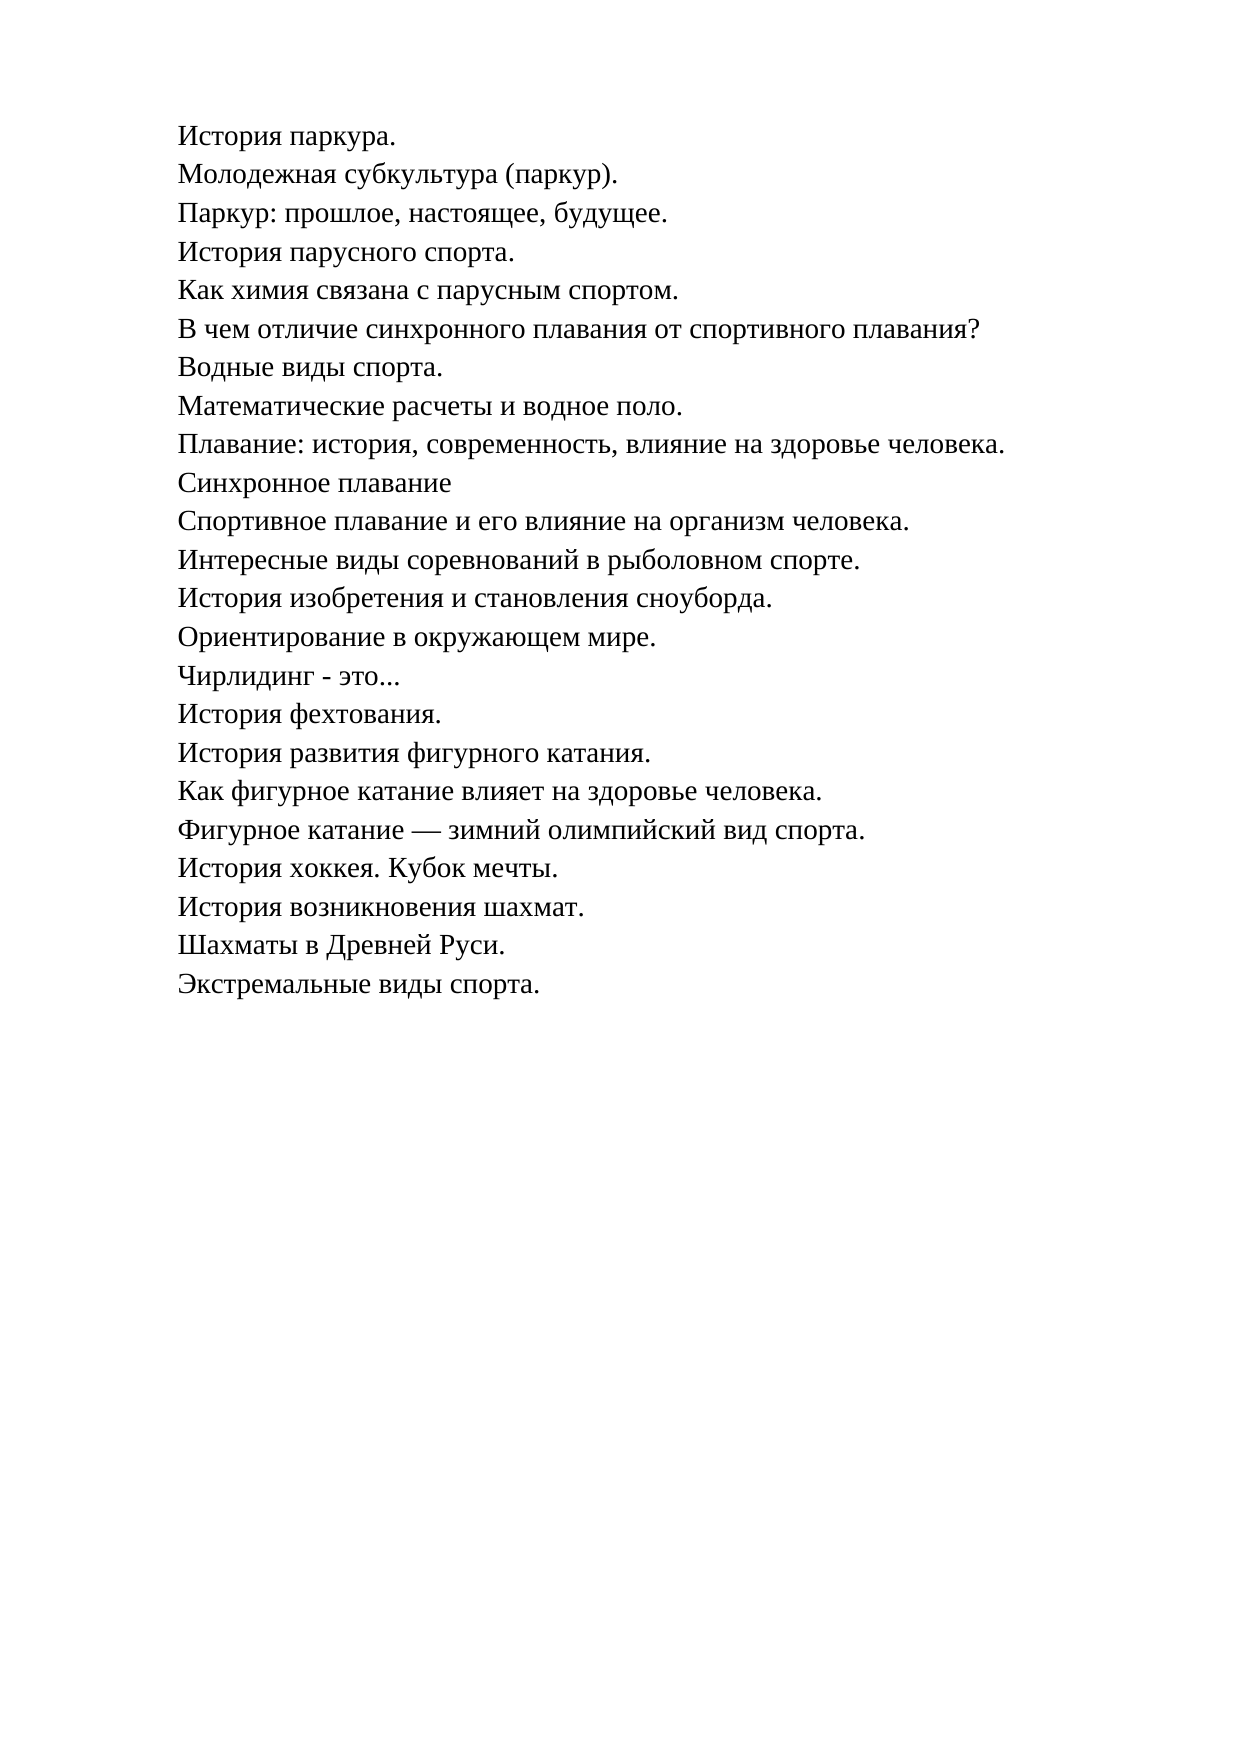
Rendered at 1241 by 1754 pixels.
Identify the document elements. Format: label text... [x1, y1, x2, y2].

text В чем отличие синхронного плавания от спортивного плавания? Водные виды спорта. Математические расчеты и водное поло. Плавание: история, современность, влияние на здоровье человека. Синхронное плавание Спортивное плавание и его влияние на организм человека. Интересные виды соревнований в рыболовном спорте. История изобретения и становления сноуборда. [177, 311, 1152, 614]
text История паркура. Молодежная субкультура (паркур). Паркур: прошлое, настоящее, будущее. [177, 118, 1152, 229]
text История развития фигурного катания. Как фигурное катание влияет на здоровье человека. Фигурное катание — зимний олимпийский вид спорта. [177, 735, 1152, 845]
subtitle История хоккея. Кубок мечты. История возникновения шахмат. Шахматы в Древней Руси. [177, 850, 1152, 961]
text Ориентирование в окружающем мире. Чирлидинг - это... История фехтования. [177, 619, 1152, 730]
text Экстремальные виды спорта. [177, 966, 1152, 1033]
text История парусного спорта. Как химия связана с парусным спортом. [177, 234, 1152, 306]
